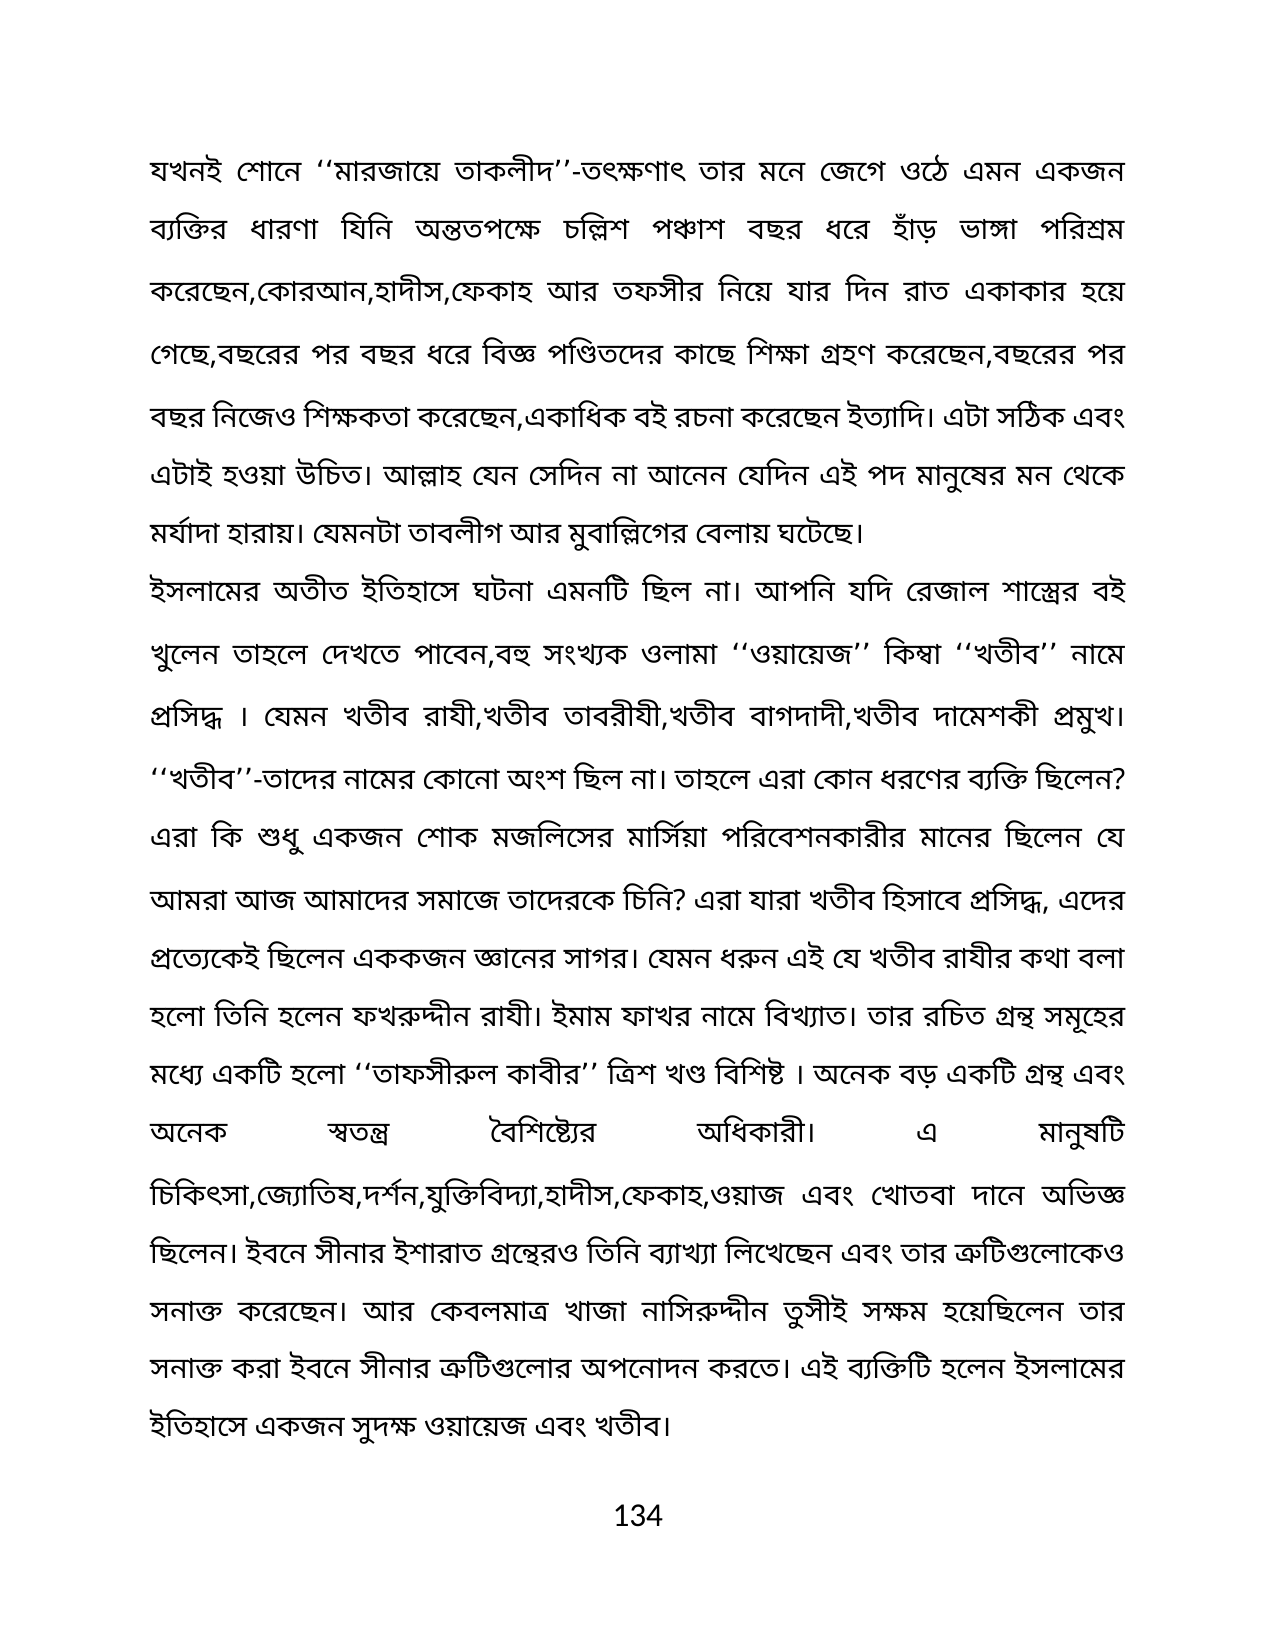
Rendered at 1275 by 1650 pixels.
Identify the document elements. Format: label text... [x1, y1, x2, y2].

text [150, 150, 1125, 555]
text ইসলামের অতীত ইতিহাসে ঘটনা এমনটি ছিল না। আপনি যদি রেজাল শাস্ত্রের বই খুলেন তাহলে দেখতে পাবেন,বহু সংখ্যক ওলামা ‘‘ওয়ায়েজ’’ কিম্বা ‘‘খতীব’’ নামে প্রসিদ্ধ । যেমন খতীব রাযী,খতীব তাবরীযী,খতীব বাগদাদী,খতীব দামেশকী প্রমুখ। ‘‘খতীব’’-তাদের নামের কোনো অংশ ছিল না। তাহলে এরা কোন ধরণের ব্যক্তি ছিলেন? এরা কি শুধু একজন শোক মজলিসের মার্সিয়া পরিবেশনকারীর মানের ছিলেন যে আমরা আজ আমাদের সমাজে তাদেরকে চিনি? এরা যারা খতীব হিসাবে প্রসিদ্ধ, এদের প্রত্যেকেই ছিলেন এককজন জ্ঞানের সাগর। যেমন ধরুন এই যে খতীব রাযীর কথা বলা হলো তিনি হলেন ফখরুদ্দীন রাযী। ইমাম ফাখর নামে বিখ্যাত। তার রচিত গ্রন্থ সমূহের মধ্যে একটি হলো ‘‘তাফসীরুল কাবীর’’ ত্রিশ খণ্ড বিশিষ্ট । অনেক বড় একটি গ্রন্থ এবং অনেক স্বতন্ত্র বৈশিষ্ট্যের অধিকারী। এ মানুষটি চিকিৎসা,জ্যোতিষ,দর্শন,যুক্তিবিদ্যা,হাদীস,ফেকাহ,ওয়াজ এবং খোতবা দানে অভিজ্ঞ ছিলেন। ইবনে সীনার ইশারাত গ্রন্থেরও তিনি ব্যাখ্যা লিখেছেন এবং তার ত্রুটিগুলোকেও সনাক্ত করেছেন। আর কেবলমাত্র খাজা নাসিরুদ্দীন তুসীই সক্ষম হয়েছিলেন তার সনাক্ত করা ইবনে সীনার ত্রুটিগুলোর অপনোদন করতে। এই ব্যক্তিটি হলেন ইসলামের ইতিহাসে একজন সুদক্ষ ওয়ায়েজ এবং খতীব। [150, 574, 1125, 1449]
